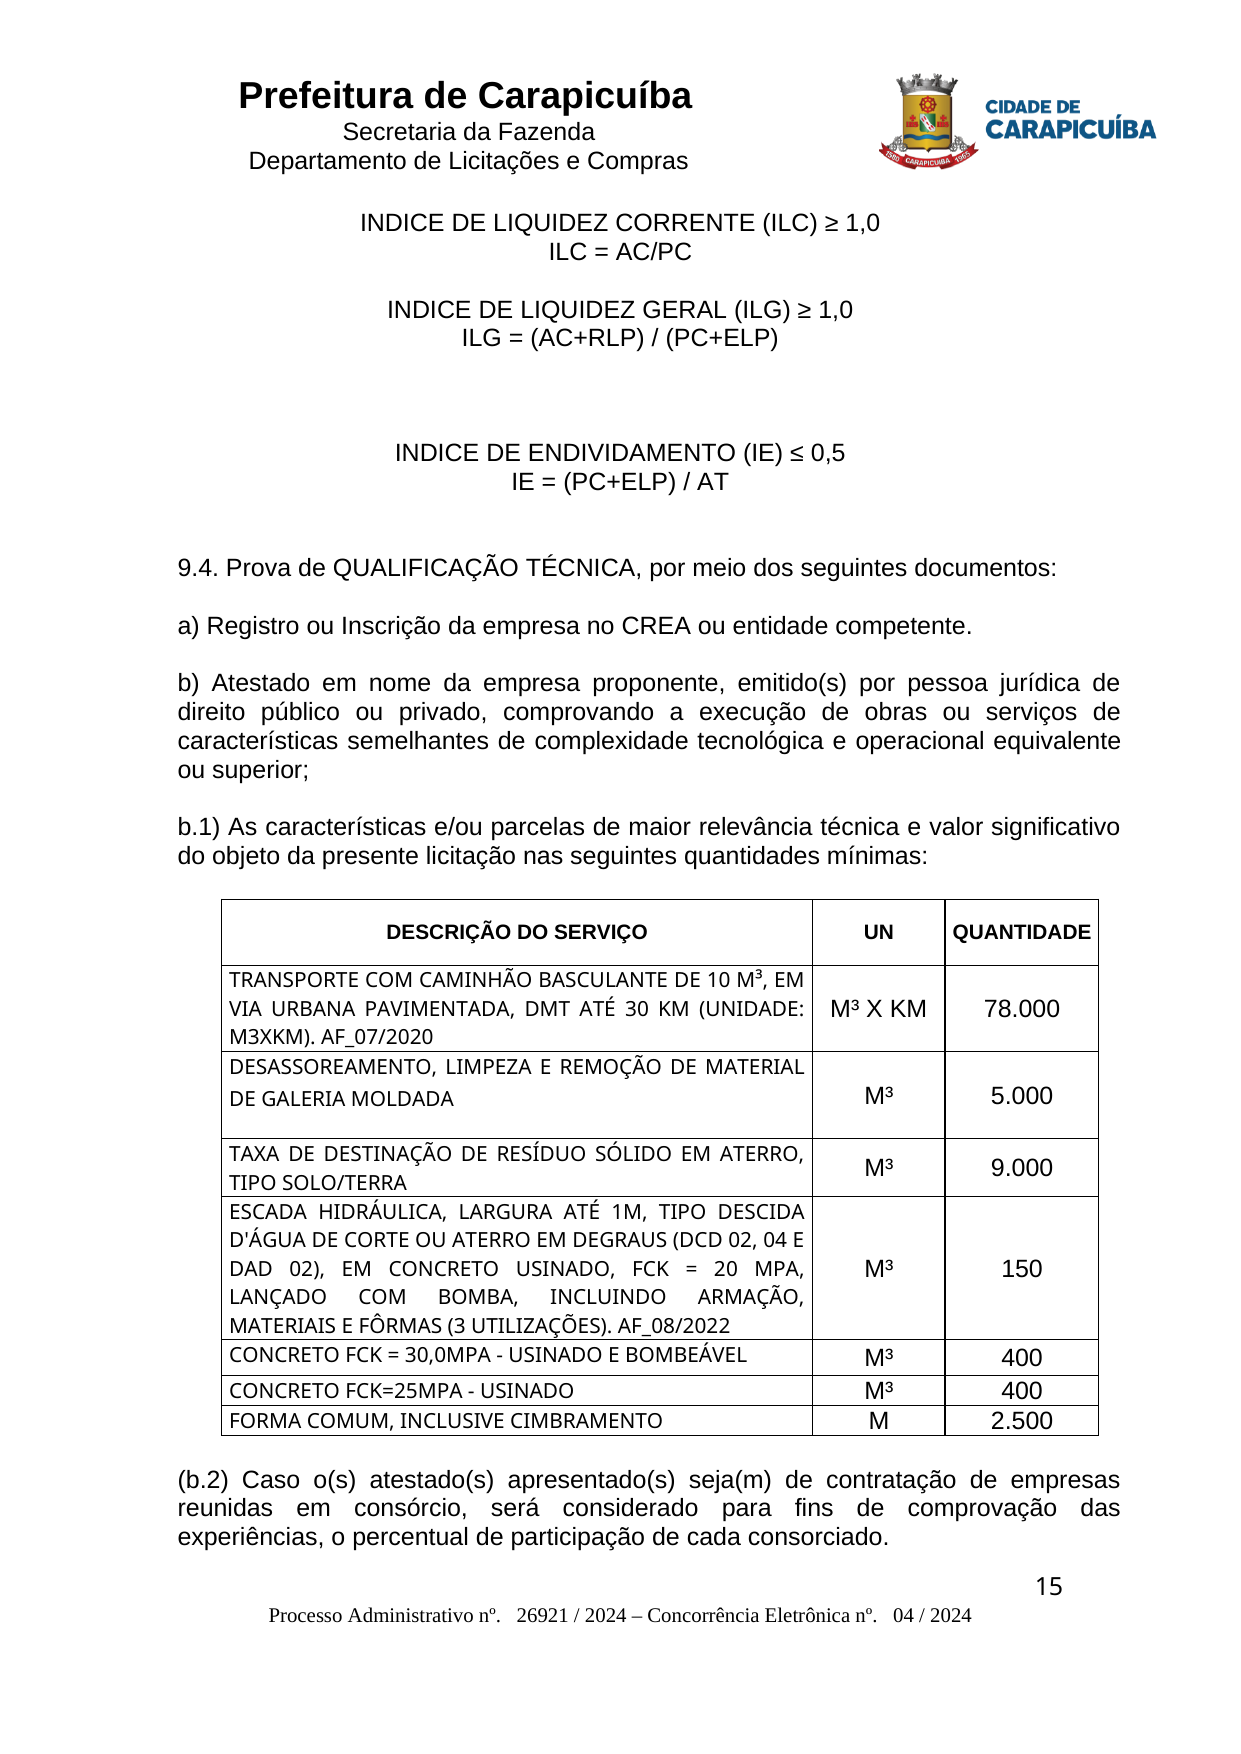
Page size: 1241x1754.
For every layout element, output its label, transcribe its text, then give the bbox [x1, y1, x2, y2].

table_cell M³ [813, 1197, 944, 1339]
text b.1) As características e/ou parcelas de maior relevância técnica e valor significativo do objeto da presente licitação nas seguintes quantidades mínimas: [177, 812, 1122, 870]
table_cell TRANSPORTE COM CAMINHÃO BASCULANTE DE 10 M³, EM VIA URBANA PAVIMENTADA, DMT ATÉ 30 KM (UNIDADE: M3XKM). AF_07/2020 [222, 966, 812, 1051]
table_cell FORMA COMUM, INCLUSIVE CIMBRAMENTO [222, 1406, 812, 1435]
text ILG = (AC+RLP) / (PC+ELP) [177, 323, 1063, 352]
table_cell 5.000 [946, 1052, 1098, 1138]
table_cell M³ [813, 1376, 944, 1405]
text IE = (PC+ELP) / AT [177, 467, 1063, 496]
table_cell CONCRETO FCK=25MPA - USINADO [222, 1376, 812, 1405]
table_cell M [813, 1406, 944, 1435]
table_header UN [813, 900, 944, 964]
table_cell M³ [813, 1139, 944, 1196]
table_cell 400 [946, 1376, 1098, 1405]
table_cell TAXA DE DESTINAÇÃO DE RESÍDUO SÓLIDO EM ATERRO, TIPO SOLO/TERRA [222, 1139, 812, 1196]
table_cell 2.500 [946, 1406, 1098, 1435]
table_header DESCRIÇÃO DO SERVIÇO [222, 900, 812, 964]
table_cell 150 [946, 1197, 1098, 1339]
table_cell CONCRETO FCK = 30,0MPA - USINADO E BOMBEÁVEL [222, 1340, 812, 1375]
table_cell 9.000 [946, 1139, 1098, 1196]
table_cell M³ X KM [813, 966, 944, 1051]
table_cell ESCADA HIDRÁULICA, LARGURA ATÉ 1M, TIPO DESCIDA D'ÁGUA DE CORTE OU ATERRO EM DEGRAUS (DCD 02, 04 E DAD 02), EM CONCRETO USINADO, FCK = 20 MPA, LANÇADO COM BOMBA, INCLUINDO ARMAÇÃO, MATERIAIS E FÔRMAS (3 UTILIZAÇÕES). AF_08/2022 [222, 1197, 812, 1339]
picture [877, 65, 1159, 172]
text INDICE DE LIQUIDEZ CORRENTE (ILC) ≥ 1,0 [177, 208, 1063, 237]
text b) Atestado em nome da empresa proponente, emitido(s) por pessoa jurídica de direito público ou privado, comprovando a execução de obras ou serviços de características semelhantes de complexidade tecnológica e operacional equivalente ou superior; [177, 668, 1122, 783]
text ILC = AC/PC [177, 237, 1063, 266]
table_cell M³ [813, 1340, 944, 1375]
text 9.4. Prova de QUALIFICAÇÃO TÉCNICA, por meio dos seguintes documentos: [177, 553, 1122, 582]
text INDICE DE ENDIVIDAMENTO (IE) ≤ 0,5 [177, 438, 1063, 467]
table_cell 400 [946, 1340, 1098, 1375]
table_header QUANTIDADE [946, 900, 1098, 964]
text (b.2) Caso o(s) atestado(s) apresentado(s) seja(m) de contratação de empresas reunidas em consórcio, será considerado para fins de comprovação das experiências, o percentual de participação de cada consorciado. [177, 1465, 1122, 1551]
text INDICE DE LIQUIDEZ GERAL (ILG) ≥ 1,0 [177, 295, 1063, 323]
table_cell 78.000 [946, 966, 1098, 1051]
table_cell M³ [813, 1052, 944, 1138]
text a) Registro ou Inscrição da empresa no CREA ou entidade competente. [177, 611, 1122, 640]
table_cell DESASSOREAMENTO, LIMPEZA E REMOÇÃO DE MATERIAL DE GALERIA MOLDADA [222, 1052, 812, 1138]
